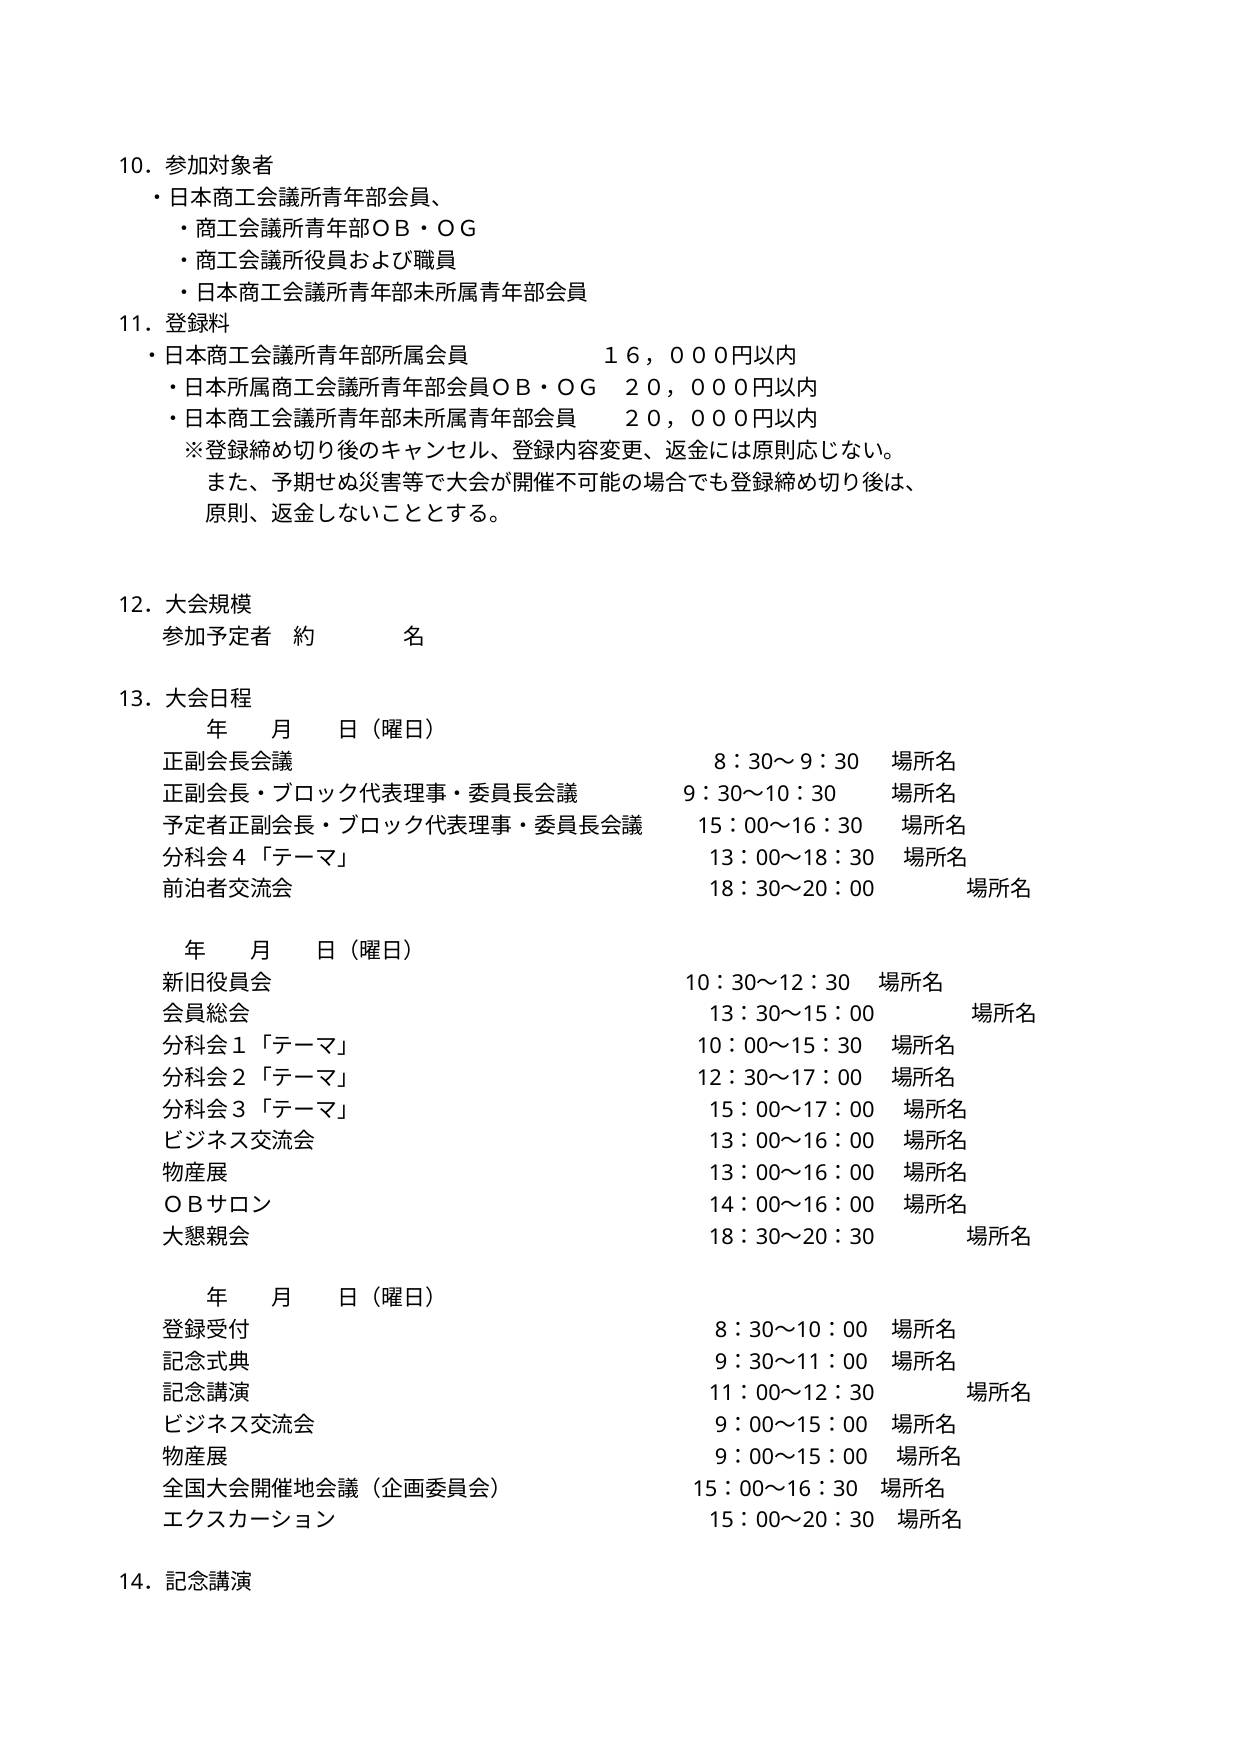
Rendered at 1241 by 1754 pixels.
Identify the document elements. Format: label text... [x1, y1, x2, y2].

text 大懇親会 18：30～20：30 場所名 [162, 1219, 1122, 1250]
text 前泊者交流会 18：30～20：00 場所名 [162, 871, 1122, 903]
text 12．大会規模 [118, 587, 1122, 619]
text 年 月 日（曜日） [162, 1280, 1122, 1312]
text 全国大会開催地会議（企画委員会） 15：00～16：30 場所名 [162, 1471, 1122, 1502]
text また、予期せぬ災害等で大会が開催不可能の場合でも登録締め切り後は、 [118, 464, 1122, 496]
text 記念式典 9：30～11：00 場所名 [162, 1344, 1122, 1375]
text ※登録締め切り後のキャンセル、登録内容変更、返金には原則応じない。 [118, 433, 1122, 464]
text エクスカーション 15：00～20：30 場所名 [162, 1502, 1122, 1534]
text ・商工会議所役員および職員 [118, 243, 1122, 274]
text 正副会長会議 8：30～ 9：30 場所名 [162, 744, 1122, 776]
text ＯＢサロン 14：00～16：00 場所名 [162, 1187, 1122, 1219]
text ビジネス交流会 9：00～15：00 場所名 [162, 1407, 1122, 1439]
text 分科会４「テーマ」 13：00～18：30 場所名 [162, 839, 1122, 871]
text 新旧役員会 10：30～12：30 場所名 [162, 964, 1122, 996]
text 物産展 9：00～15：00 場所名 [162, 1439, 1122, 1471]
text 記念講演 11：00～12：30 場所名 [162, 1375, 1122, 1407]
text 参加予定者 約 名 [162, 619, 1122, 651]
text ・日本商工会議所青年部未所属青年部会員 [118, 274, 1122, 306]
text 予定者正副会長・ブロック代表理事・委員長会議 15：00～16：30 場所名 [162, 808, 1122, 839]
text 会員総会 13：30～15：00 場所名 [162, 996, 1122, 1028]
text 11．登録料 [118, 306, 1122, 338]
text 10．参加対象者 [118, 148, 1122, 179]
text 14．記念講演 [118, 1564, 1122, 1596]
text ビジネス交流会 13：00～16：00 場所名 [162, 1123, 1122, 1155]
text 分科会３「テーマ」 15：00～17：00 場所名 [162, 1092, 1122, 1123]
text 原則、返金しないこととする。 [118, 496, 1122, 528]
text ・日本商工会議所青年部所属会員 １６，０００円以内 [118, 338, 1122, 369]
text 年 月 日（曜日） [162, 933, 1122, 964]
text 分科会２「テーマ」 12：30～17：00 場所名 [162, 1060, 1122, 1092]
text ・日本所属商工会議所青年部会員ＯＢ・ＯＧ ２０，０００円以内 [118, 369, 1122, 401]
text 登録受付 8：30～10：00 場所名 [162, 1312, 1122, 1344]
text ・商工会議所青年部ＯＢ・ＯＧ [118, 211, 1122, 243]
text 分科会１「テーマ」 10：00～15：30 場所名 [162, 1028, 1122, 1060]
text 13．大会日程 [118, 681, 1122, 712]
text 物産展 13：00～16：00 場所名 [162, 1155, 1122, 1187]
text ・日本商工会議所青年部未所属青年部会員 ２０，０００円以内 [118, 401, 1122, 433]
text 正副会長・ブロック代表理事・委員長会議 9：30～10：30 場所名 [162, 776, 1122, 808]
text ・日本商工会議所青年部会員、 [118, 179, 1122, 211]
text 年 月 日（曜日） [162, 712, 1122, 744]
